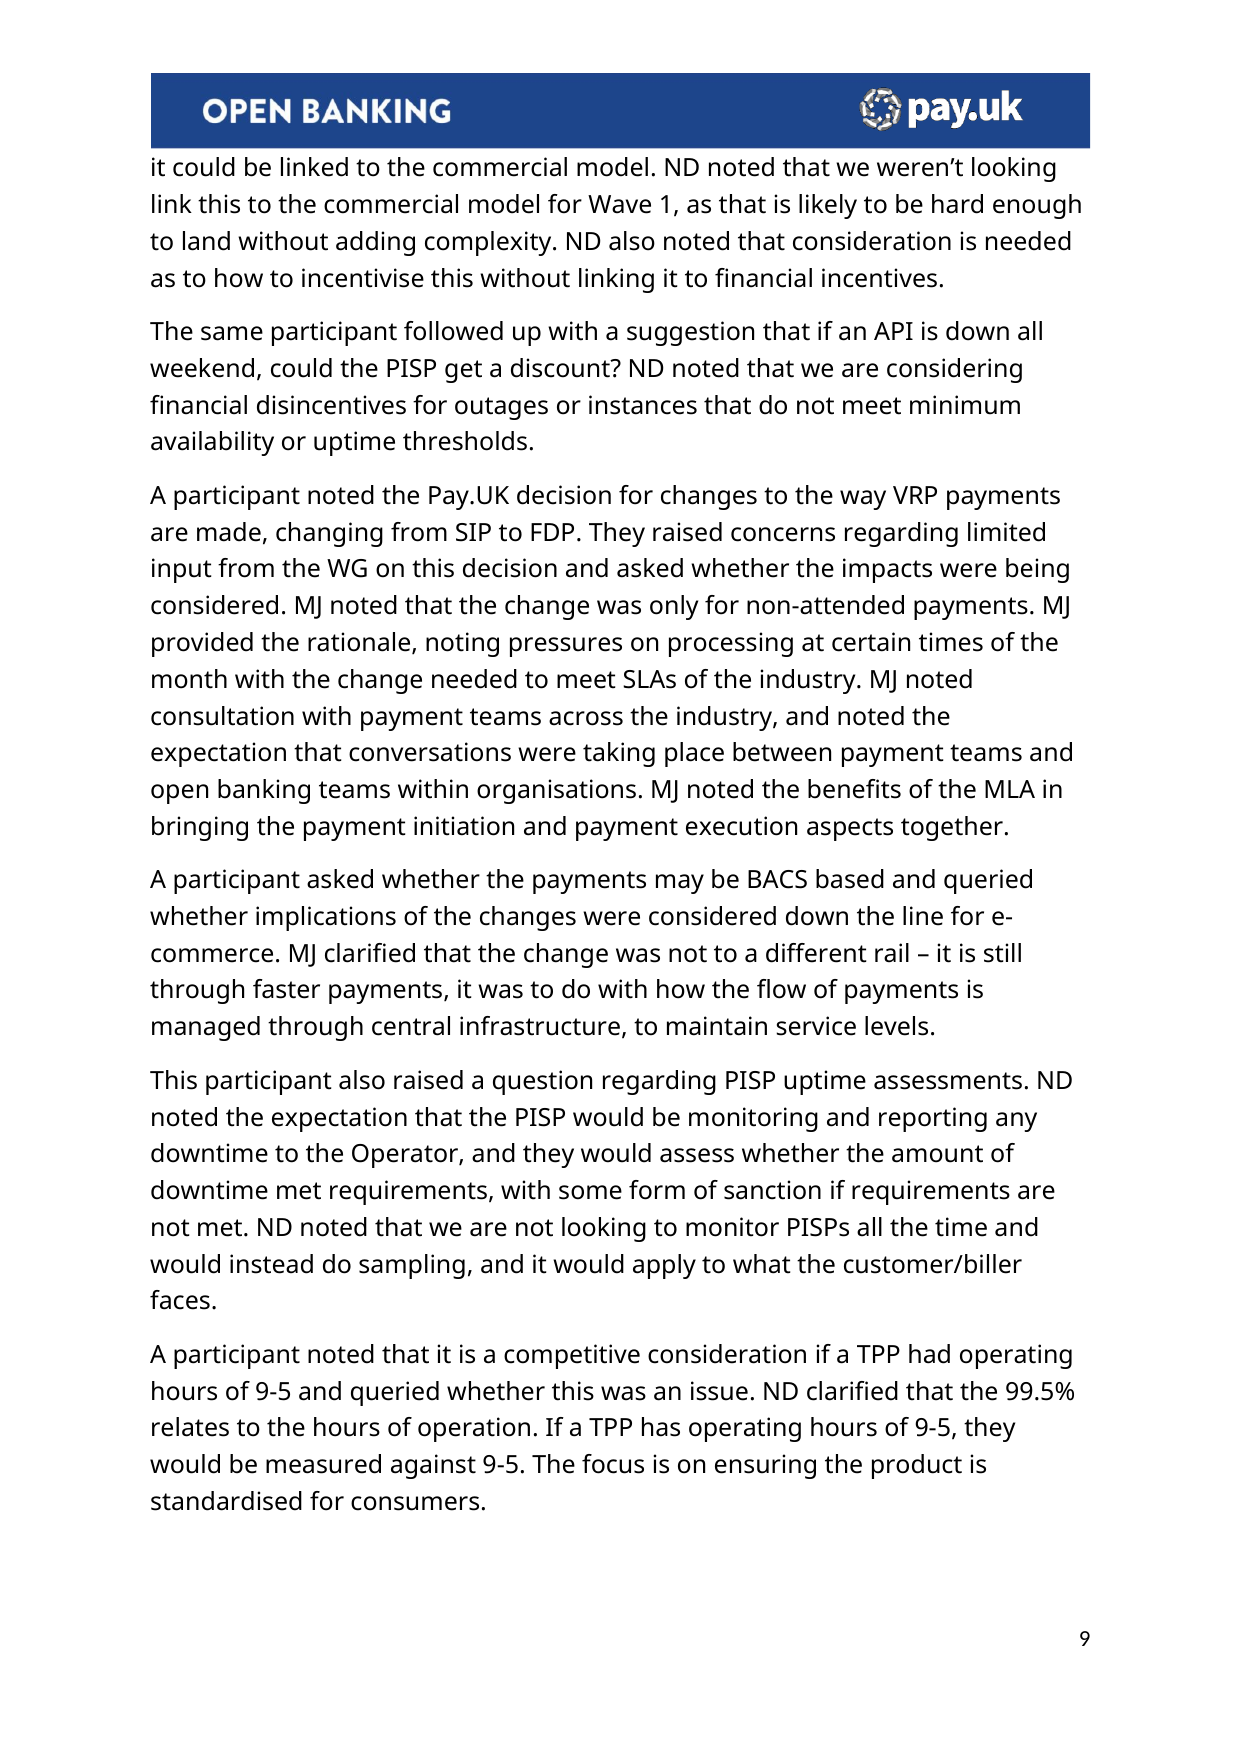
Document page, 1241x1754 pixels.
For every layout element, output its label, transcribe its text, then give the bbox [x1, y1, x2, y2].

text A participant noted that it is a competitive consideration if a TPP had operating hours of 9-5 and queried whether this was an issue. ND clarified that the 99.5% relates to the hours of operation. If a TPP has operating hours of 9-5, they would be measured against 9-5. The focus is on ensuring the product is standardised for consumers. [150, 1336, 1090, 1518]
text This participant also raised a question regarding PISP uptime assessments. ND noted the expectation that the PISP would be monitoring and reporting any downtime to the Operator, and they would assess whether the amount of downtime met requirements, with some form of sanction if requirements are not met. ND noted that we are not looking to monitor PISPs all the time and would instead do sampling, and it would apply to what the customer/biller faces. [150, 1062, 1090, 1317]
text A participant noted the Pay.UK decision for changes to the way VRP payments are made, changing from SIP to FDP. They raised concerns regarding limited input from the WG on this decision and asked whether the impacts were being considered. MJ noted that the change was only for non-attended payments. MJ provided the rationale, noting pressures on processing at certain times of the month with the change needed to meet SLAs of the industry. MJ noted consultation with payment teams across the industry, and noted the expectation that conversations were taking place between payment teams and open banking teams within organisations. MJ noted the benefits of the MLA in bringing the payment initiation and payment execution aspects together. [150, 477, 1090, 842]
picture [150, 73, 1091, 149]
text The same participant followed up with a suggestion that if an API is down all weekend, could the PISP get a discount? ND noted that we are considering financial disincentives for outages or instances that do not meet minimum availability or uptime thresholds. [150, 314, 1090, 458]
text A participant asked whether the payments may be BACS based and queried whether implications of the changes were considered down the line for e-commerce. MJ clarified that the change was not to a different rail – it is still through faster payments, it was to do with how the flow of payments is managed through central infrastructure, to maintain service levels. [150, 862, 1090, 1043]
